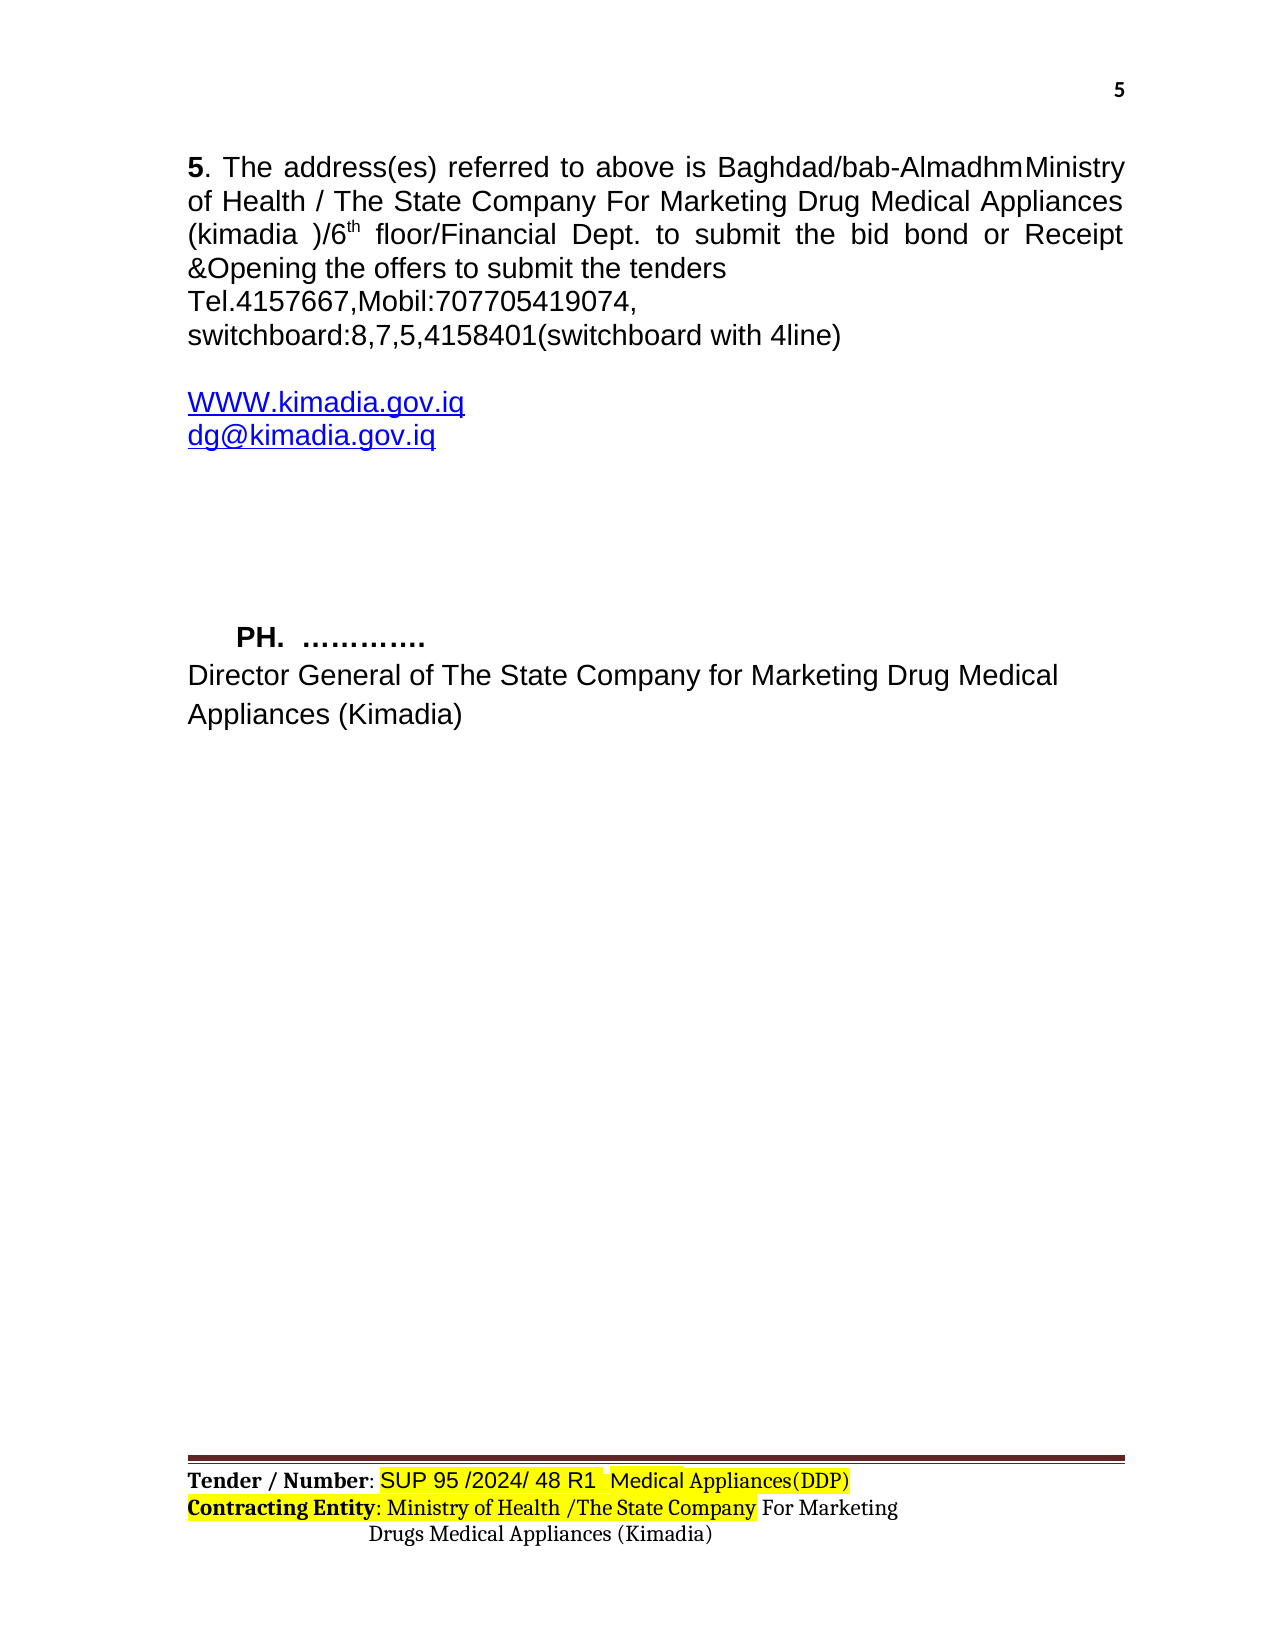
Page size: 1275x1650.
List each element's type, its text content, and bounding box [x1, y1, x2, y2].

text 5. The address(es) referred to above is Baghdad/bab-AlmadhmMinistry of Health / The State Company For Marketing Drug Medical Appliances (kimadia )/6th floor/Financial Dept. to submit the bid bond or Receipt &Opening the offers to submit the tenders [187, 150, 1125, 284]
text Director General of The State Company for Marketing Drug Medical Appliances (Kimadia) [187, 658, 1125, 730]
text WWW.kimadia.gov.iq [187, 385, 1125, 418]
text dg@kimadia.gov.iq [187, 418, 1125, 452]
text Tel.4157667,Mobil:707705419074, switchboard:8,7,5,4158401(switchboard with 4line) [187, 284, 1125, 351]
text PH. …………. [187, 619, 1125, 653]
